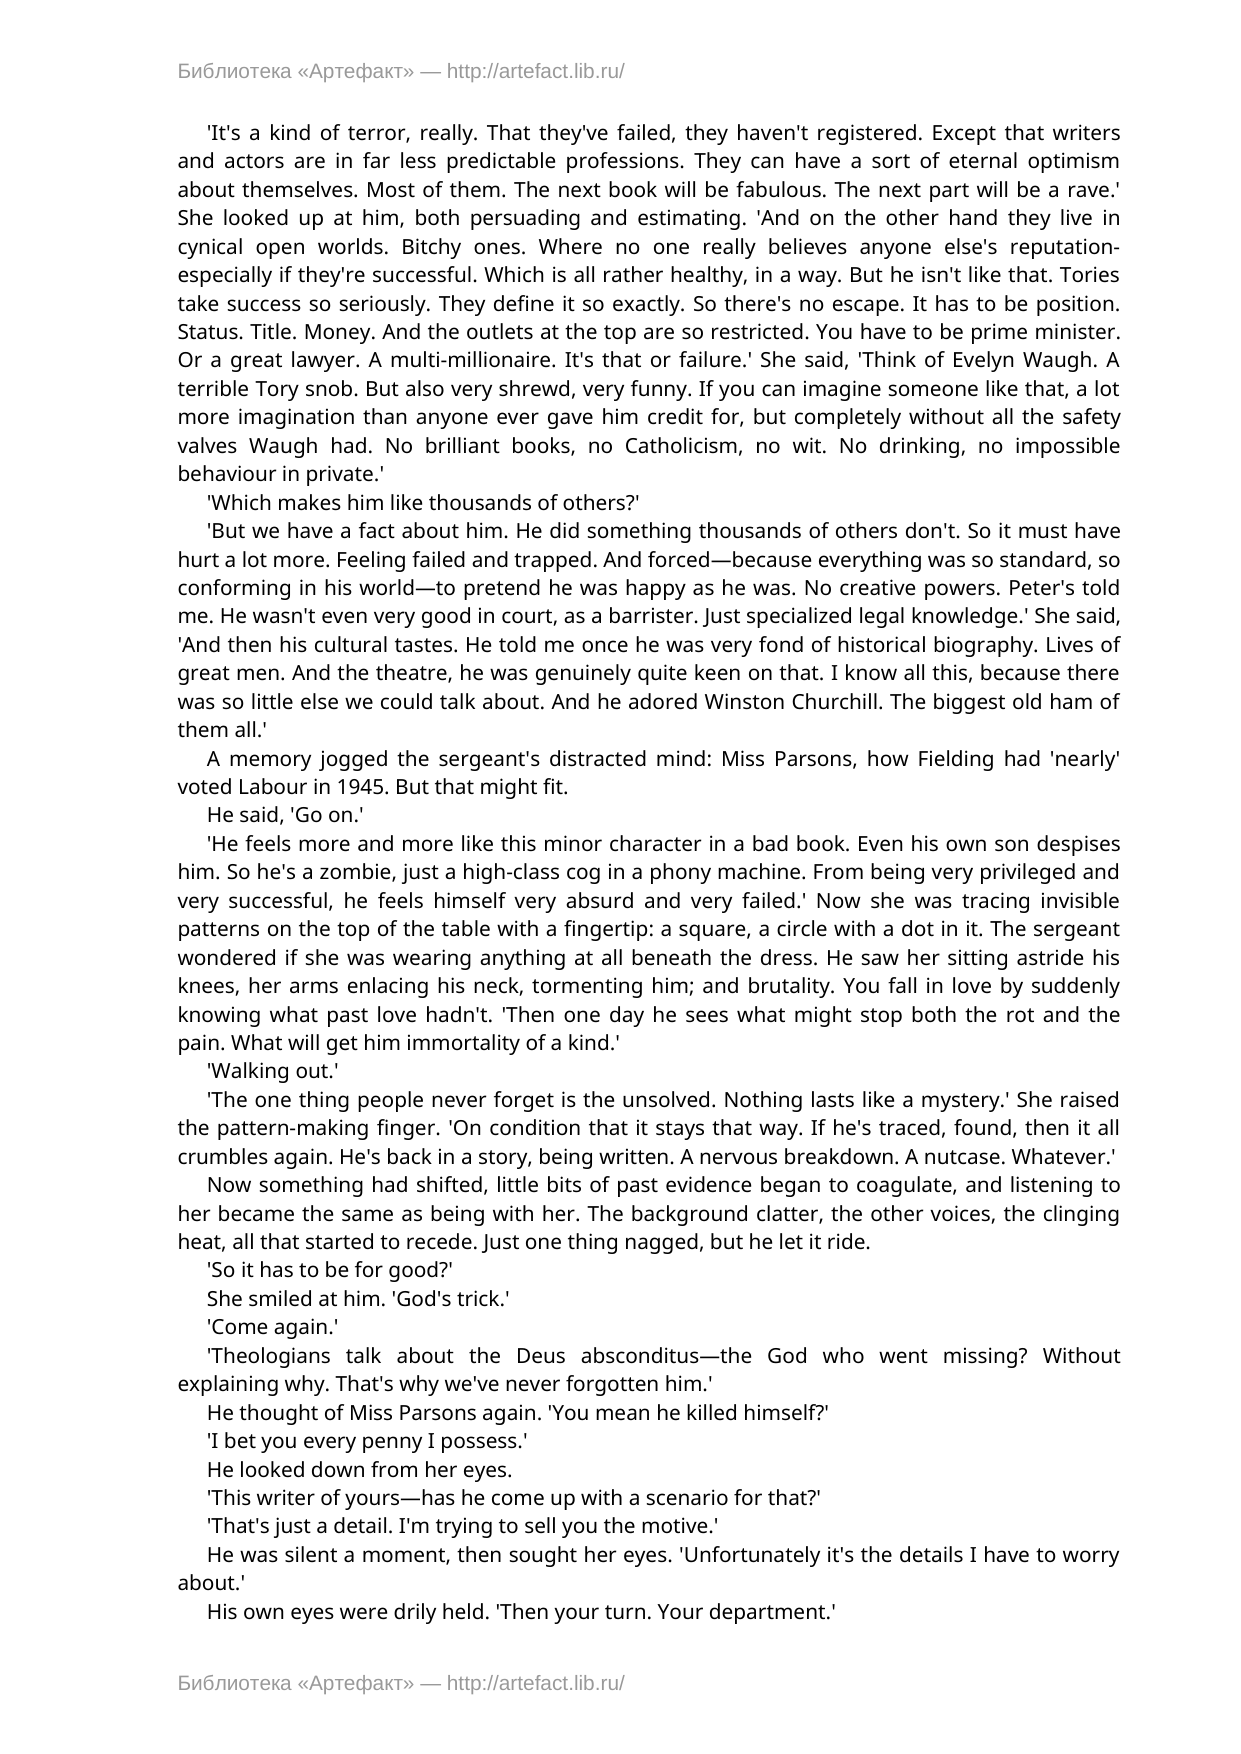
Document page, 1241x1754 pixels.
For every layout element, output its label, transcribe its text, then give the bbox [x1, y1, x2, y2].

text Now something had shifted, little bits of past evidence began to coagulate, and listening to her became the same as being with her. The background clatter, the other voices, the clinging heat, all that started to recede. Just one thing nagged, but he let it ride. [177, 1170, 1122, 1256]
text 'Which makes him like thousands of others?' [177, 488, 1122, 516]
text She smiled at him. 'God's trick.' [177, 1284, 1122, 1312]
text 'This writer of yours—has he come up with a scenario for that?' [177, 1483, 1122, 1512]
text 'That's just a detail. I'm trying to sell you the motive.' [177, 1512, 1122, 1540]
text He looked down from her eyes. [177, 1455, 1122, 1483]
text He thought of Miss Parsons again. 'You mean he killed himself?' [177, 1398, 1122, 1426]
text 'But we have a fact about him. He did something thousands of others don't. So it must have hurt a lot more. Feeling failed and trapped. And forced—because everything was so standard, so conforming in his world—to pretend he was happy as he was. No creative powers. Peter's told me. He wasn't even very good in court, as a barrister. Just specialized legal knowledge.' She said, 'And then his cultural tastes. He told me once he was very fond of historical biography. Lives of great men. And the theatre, he was genuinely quite keen on that. I know all this, because there was so little else we could talk about. And he adored Winston Churchill. The biggest old ham of them all.' [177, 516, 1122, 744]
text His own eyes were drily held. 'Then your turn. Your department.' [177, 1597, 1122, 1625]
text 'It's a kind of terror, really. That they've failed, they haven't registered. Except that writers and actors are in far less predictable professions. They can have a sort of eternal optimism about themselves. Most of them. The next book will be fabulous. The next part will be a rave.' She looked up at him, both persuading and estimating. 'And on the other hand they live in cynical open worlds. Bitchy ones. Where no one really believes anyone else's reputation-especially if they're successful. Which is all rather healthy, in a way. But he isn't like that. Tories take success so seriously. They define it so exactly. So there's no escape. It has to be position. Status. Title. Money. And the outlets at the top are so restricted. You have to be prime minister. Or a great lawyer. A multi-millionaire. It's that or failure.' She said, 'Think of Evelyn Waugh. A terrible Tory snob. But also very shrewd, very funny. If you can imagine someone like that, a lot more imagination than anyone ever gave him credit for, but completely without all the safety valves Waugh had. No brilliant books, no Catholicism, no wit. No drinking, no impossible behaviour in private.' [177, 118, 1122, 488]
text 'I bet you every penny I possess.' [177, 1426, 1122, 1455]
text 'The one thing people never forget is the unsolved. Nothing lasts like a mystery.' She raised the pattern-making finger. 'On condition that it stays that way. If he's traced, found, then it all crumbles again. He's back in a story, being written. A nervous breakdown. A nutcase. Whatever.' [177, 1085, 1122, 1170]
text 'Theologians talk about the Deus absconditus—the God who went missing? Without explaining why. That's why we've never forgotten him.' [177, 1341, 1122, 1398]
text A memory jogged the sergeant's distracted mind: Miss Parsons, how Fielding had 'nearly' voted Labour in 1945. But that might fit. [177, 744, 1122, 801]
text 'So it has to be for good?' [177, 1256, 1122, 1284]
text 'Walking out.' [177, 1057, 1122, 1085]
text 'Come again.' [177, 1312, 1122, 1341]
text 'He feels more and more like this minor character in a bad book. Even his own son despises him. So he's a zombie, just a high-class cog in a phony machine. From being very privileged and very successful, he feels himself very absurd and very failed.' Now she was tracing invisible patterns on the top of the table with a fingertip: a square, a circle with a dot in it. The sergeant wondered if she was wearing anything at all beneath the dress. He saw her sitting astride his knees, her arms enlacing his neck, tormenting him; and brutality. You fall in love by suddenly knowing what past love hadn't. 'Then one day he sees what might stop both the rot and the pain. What will get him immortality of a kind.' [177, 829, 1122, 1057]
text He was silent a moment, then sought her eyes. 'Unfortunately it's the details I have to worry about.' [177, 1540, 1122, 1597]
text He said, 'Go on.' [177, 801, 1122, 829]
